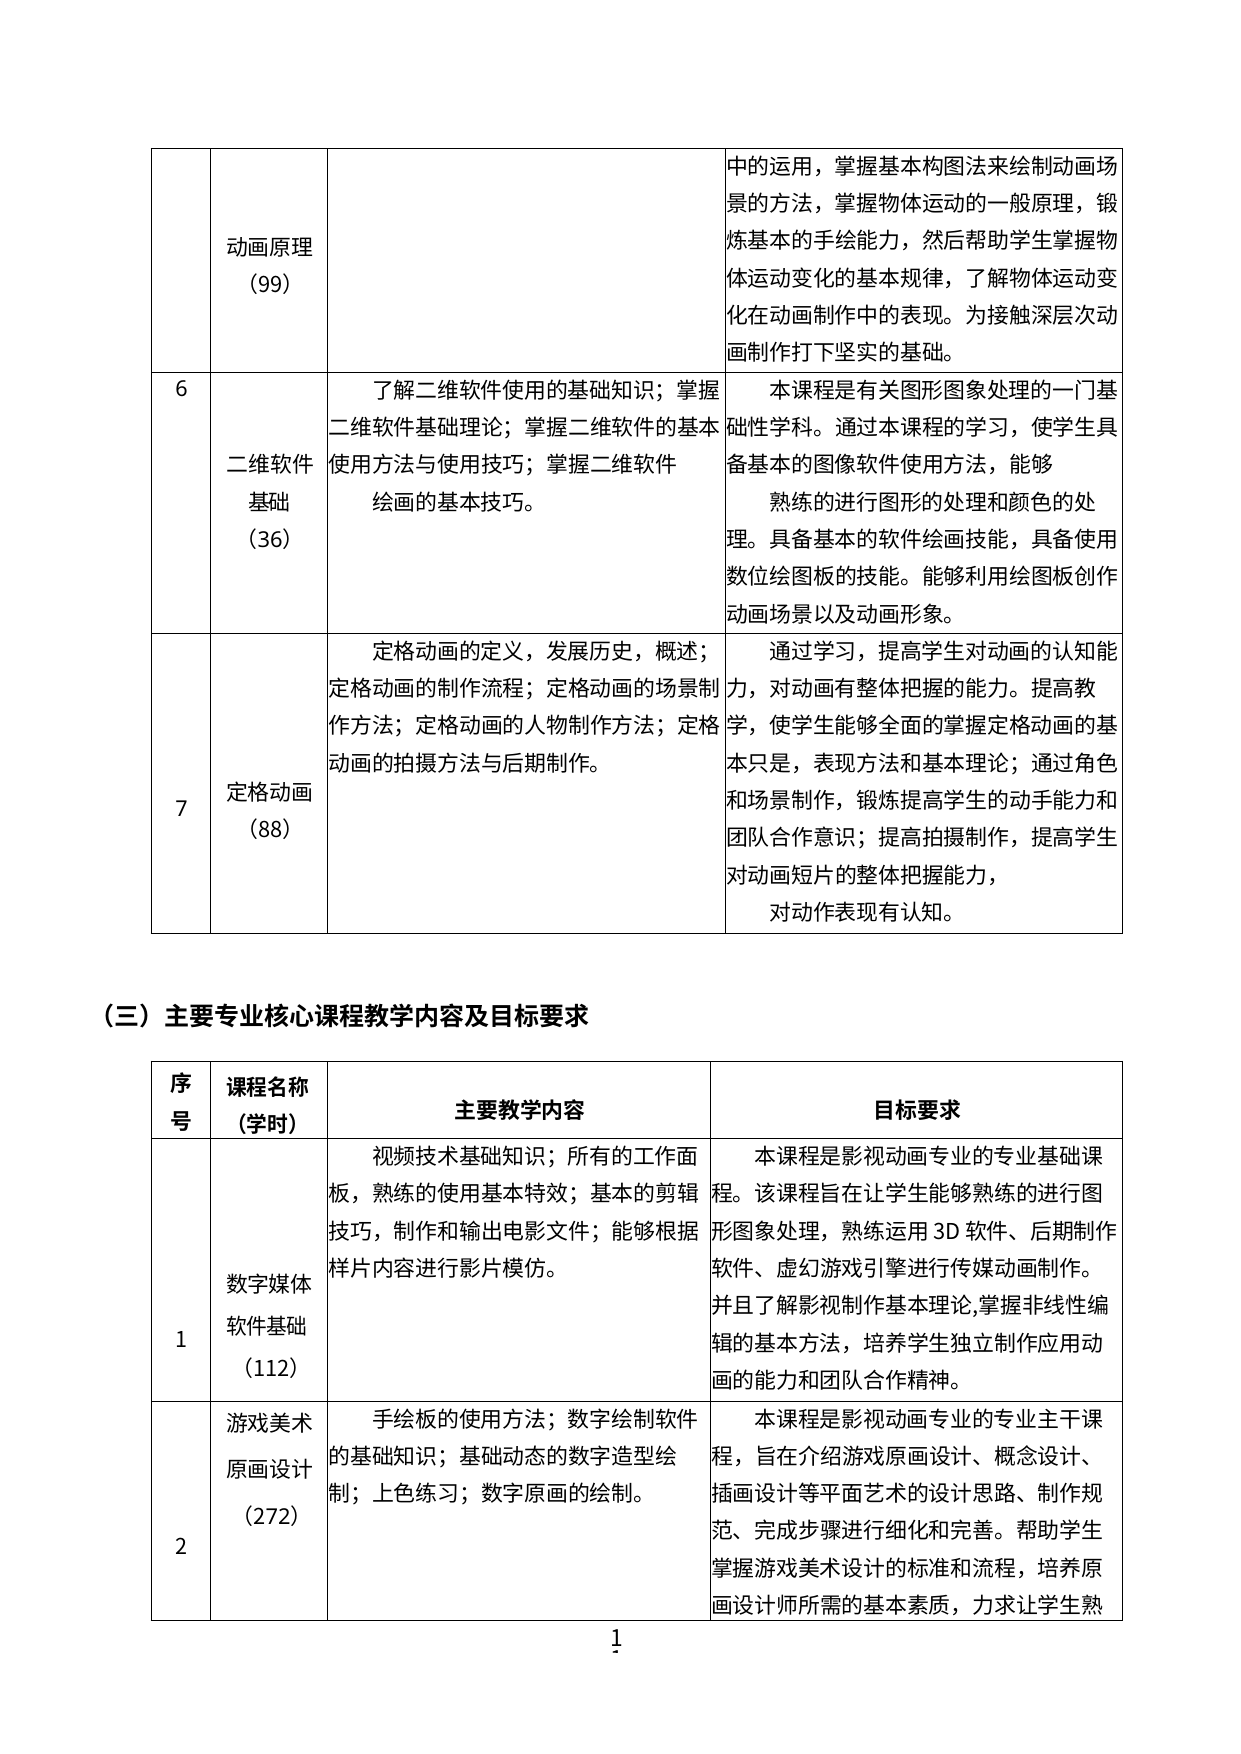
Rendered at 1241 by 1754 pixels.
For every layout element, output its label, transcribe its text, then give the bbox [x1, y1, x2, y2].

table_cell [328, 1402, 710, 1620]
table_header 目标要求 [711, 1062, 1122, 1138]
table_cell 本课程是影视动画专业的专业基础课程。该课程旨在让学生能够熟练的进行图形图象处理，熟练运用3D软件、后期制作软件、虚幻游戏引擎进行传媒动画制作。并且了解影视制作基本理论,掌握非线性编辑的基本方法，培养学生独立制作应用动画的能力和团队合作精神。 [711, 1139, 1122, 1401]
table_cell 游戏美术 原画设计 （272） [211, 1402, 327, 1620]
table_cell 本课程是有关图形图象处理的一门基础性学科。通过本课程的学习，使学生具备基本的图像软件使用方法，能够 熟练的进行图形的处理和颜色的处理。具备基本的软件绘画技能，具备使用数位绘图板的技能。能够利用绘图板创作动画场景以及动画形象。 [726, 373, 1122, 633]
table_cell 5 [152, 149, 210, 372]
table_cell 数字媒体软件基础 （112） [211, 1139, 327, 1401]
table_cell 2 [152, 1402, 210, 1620]
table_header 序号 [152, 1062, 210, 1138]
table_header 课程名称 （学时） [211, 1062, 327, 1138]
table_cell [711, 1402, 1122, 1620]
table_header 主要教学内容 [328, 1062, 710, 1138]
table_cell 定格动画 （88） [211, 634, 327, 933]
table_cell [328, 149, 725, 372]
table_cell 通过学习，提高学生对动画的认知能力，对动画有整体把握的能力。提高教学，使学生能够全面的掌握定格动画的基本只是，表现方法和基本理论；通过角色和场景制作，锻炼提高学生的动手能力和团队合作意识；提高拍摄制作，提高学生对动画短片的整体把握能力， 对动作表现有认知。 [726, 634, 1122, 933]
table_cell 二维软件 基础 （36） [211, 373, 327, 633]
table_cell 定格动画的定义，发展历史，概述；定格动画的制作流程；定格动画的场景制作方法；定格动画的人物制作方法；定格动画的拍摄方法与后期制作。 [328, 634, 725, 933]
table_cell 1 [152, 1139, 210, 1401]
table_cell 视频技术基础知识；所有的工作面板，熟练的使用基本特效；基本的剪辑技巧，制作和输出电影文件；能够根据样片内容进行影片模仿。 [328, 1139, 710, 1401]
text （三）主要专业核心课程教学内容及目标要求 [89, 996, 1184, 1032]
table_cell 动画原理 （99） [211, 149, 327, 372]
table_cell 7 [152, 634, 210, 933]
table_cell 了解二维软件使用的基础知识；掌握二维软件基础理论；掌握二维软件的基本使用方法与使用技巧；掌握二维软件 绘画的基本技巧。 [328, 373, 725, 633]
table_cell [726, 149, 1122, 372]
table_cell 6 [152, 373, 210, 633]
